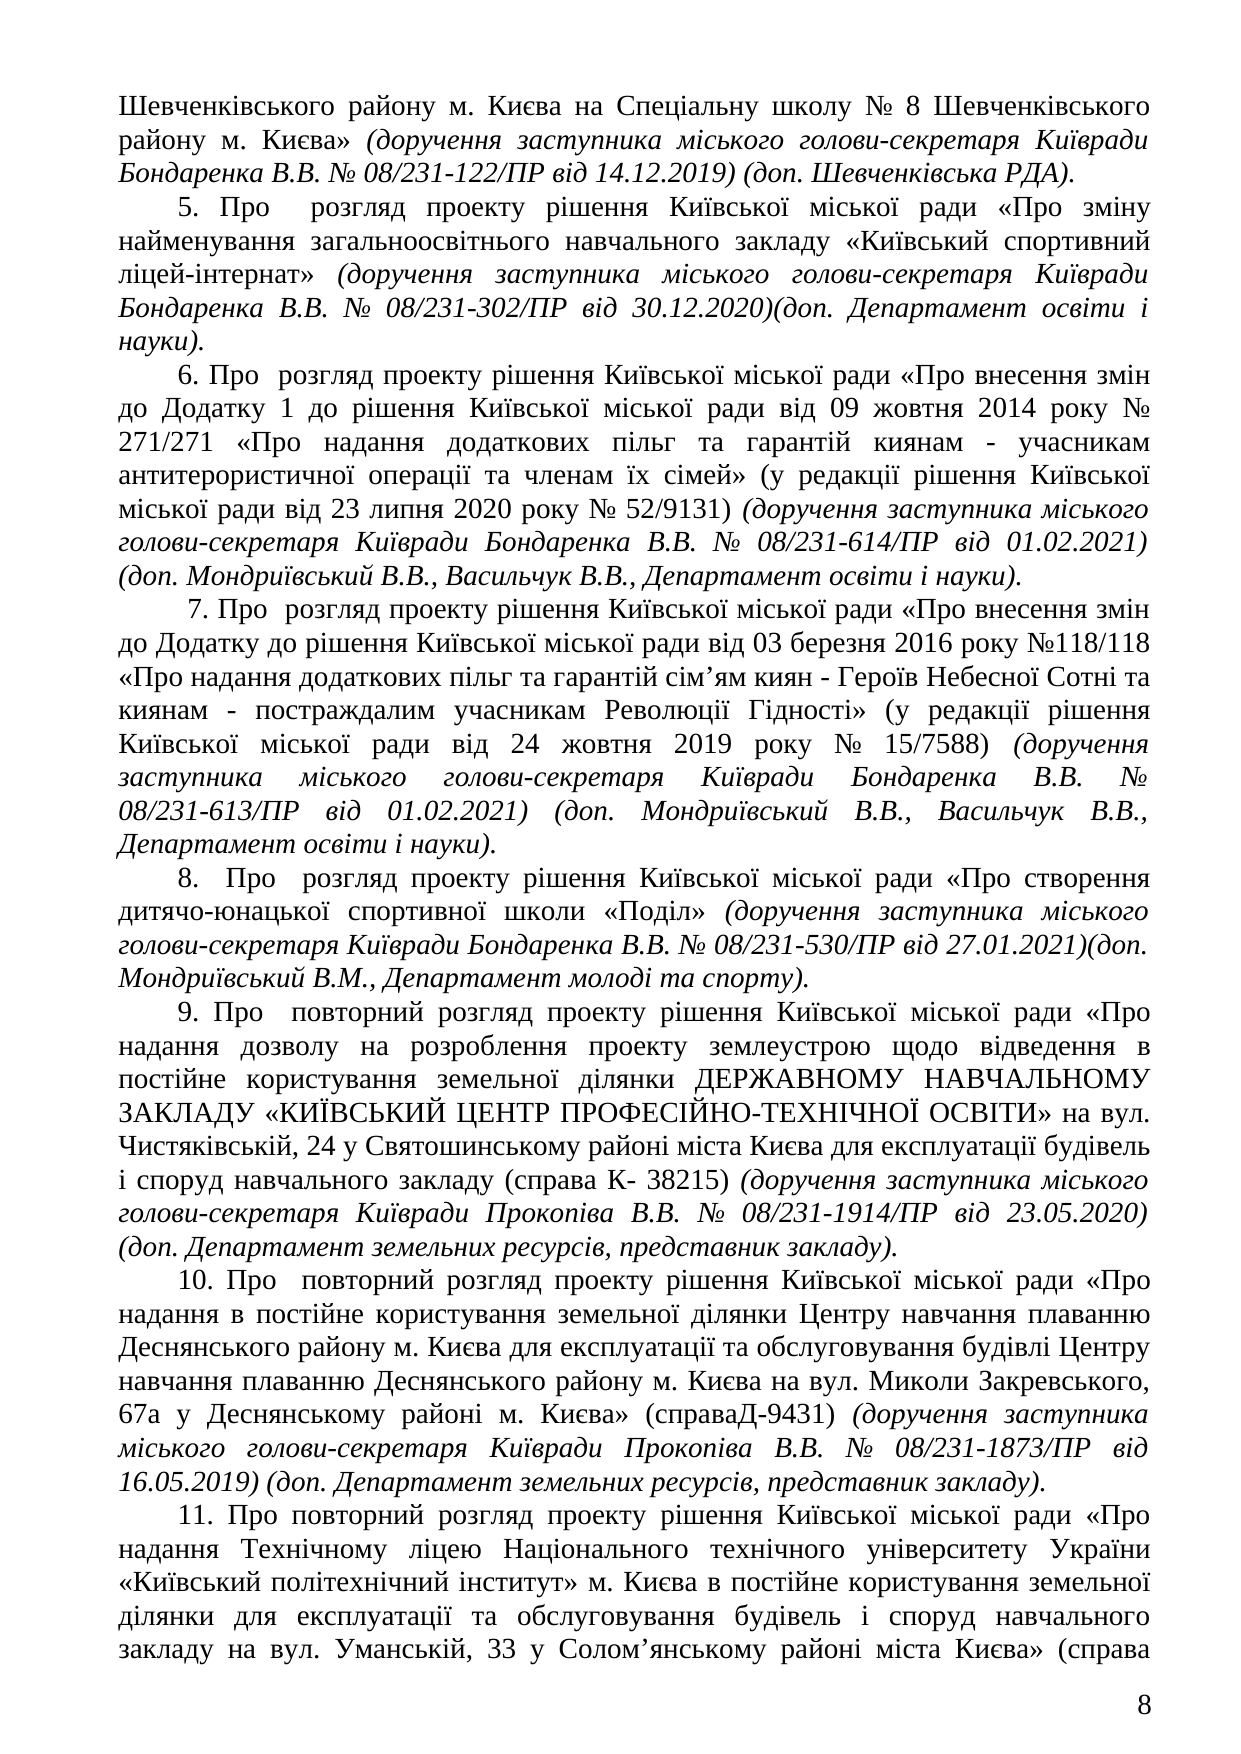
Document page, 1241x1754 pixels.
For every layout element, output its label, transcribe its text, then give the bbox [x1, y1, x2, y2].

text 6. Про розгляд проекту рішення Київської міської ради «Про внесення змін до Додатку 1 до рішення Київської міської ради від 09 жовтня 2014 року № 271/271 «Про надання додаткових пільг та гарантій киянам - учасникам антитерористичної операції та членам їх сімей» (у редакції рішення Київської міської ради від 23 липня 2020 року № 52/9131) (доручення заступника міського голови-секретаря Київради Бондаренка В.В. № 08/231-614/ПР від 01.02.2021) (доп. Мондриївський В.В., Васильчук В.В., Департамент освіти і науки). [118, 357, 1152, 592]
text 5. Про розгляд проекту рішення Київської міської ради «Про зміну найменування загальноосвітнього навчального закладу «Київський спортивний ліцей-інтернат» (доручення заступника міського голови-секретаря Київради Бондаренка В.В. № 08/231-302/ПР від 30.12.2020)(доп. Департамент освіти і науки). [118, 189, 1152, 357]
text 8. Про розгляд проекту рішення Київської міської ради «Про створення дитячо-юнацької спортивної школи «Поділ» (доручення заступника міського голови-секретаря Київради Бондаренка В.В. № 08/231-530/ПР від 27.01.2021)(доп. Мондриївський В.М., Департамент молоді та спорту). [118, 860, 1152, 994]
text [118, 1497, 1152, 1665]
text 10. Про повторний розгляд проекту рішення Київської міської ради «Про надання в постійне користування земельної ділянки Центру навчання плаванню Деснянського району м. Києва для експлуатації та обслуговування будівлі Центру навчання плаванню Деснянського району м. Києва на вул. Миколи Закревського, 67а у Деснянському районі м. Києва» (справаД-9431) (доручення заступника міського голови-секретаря Київради Прокопіва В.В. № 08/231-1873/ПР від 16.05.2019) (доп. Департамент земельних ресурсів, представник закладу). [118, 1262, 1152, 1497]
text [118, 88, 1152, 189]
text 9. Про повторний розгляд проекту рішення Київської міської ради «Про надання дозволу на розроблення проекту землеустрою щодо відведення в постійне користування земельної ділянки ДЕРЖАВНОМУ НАВЧАЛЬНОМУ ЗАКЛАДУ «КИЇВСЬКИЙ ЦЕНТР ПРОФЕСІЙНО-ТЕХНІЧНОЇ ОСВІТИ» на вул. Чистяківській, 24 у Святошинському районі міста Києва для експлуатації будівель і споруд навчального закладу (справа К- 38215) (доручення заступника міського голови-секретаря Київради Прокопіва В.В. № 08/231-1914/ПР від 23.05.2020) (доп. Департамент земельних ресурсів, представник закладу). [118, 994, 1152, 1262]
text 7. Про розгляд проекту рішення Київської міської ради «Про внесення змін до Додатку до рішення Київської міської ради від 03 березня 2016 року №118/118 «Про надання додаткових пільг та гарантій cім’ям киян - Героїв Небесної Сотні та киянам - постраждалим учасникам Революції Гідності» (у редакції рішення Київської міської ради від 24 жовтня 2019 року № 15/7588) (доручення заступника міського голови-секретаря Київради Бондаренка В.В. № 08/231-613/ПР від 01.02.2021) (доп. Мондриївський В.В., Васильчук В.В., Департамент освіти і науки). [118, 592, 1152, 860]
